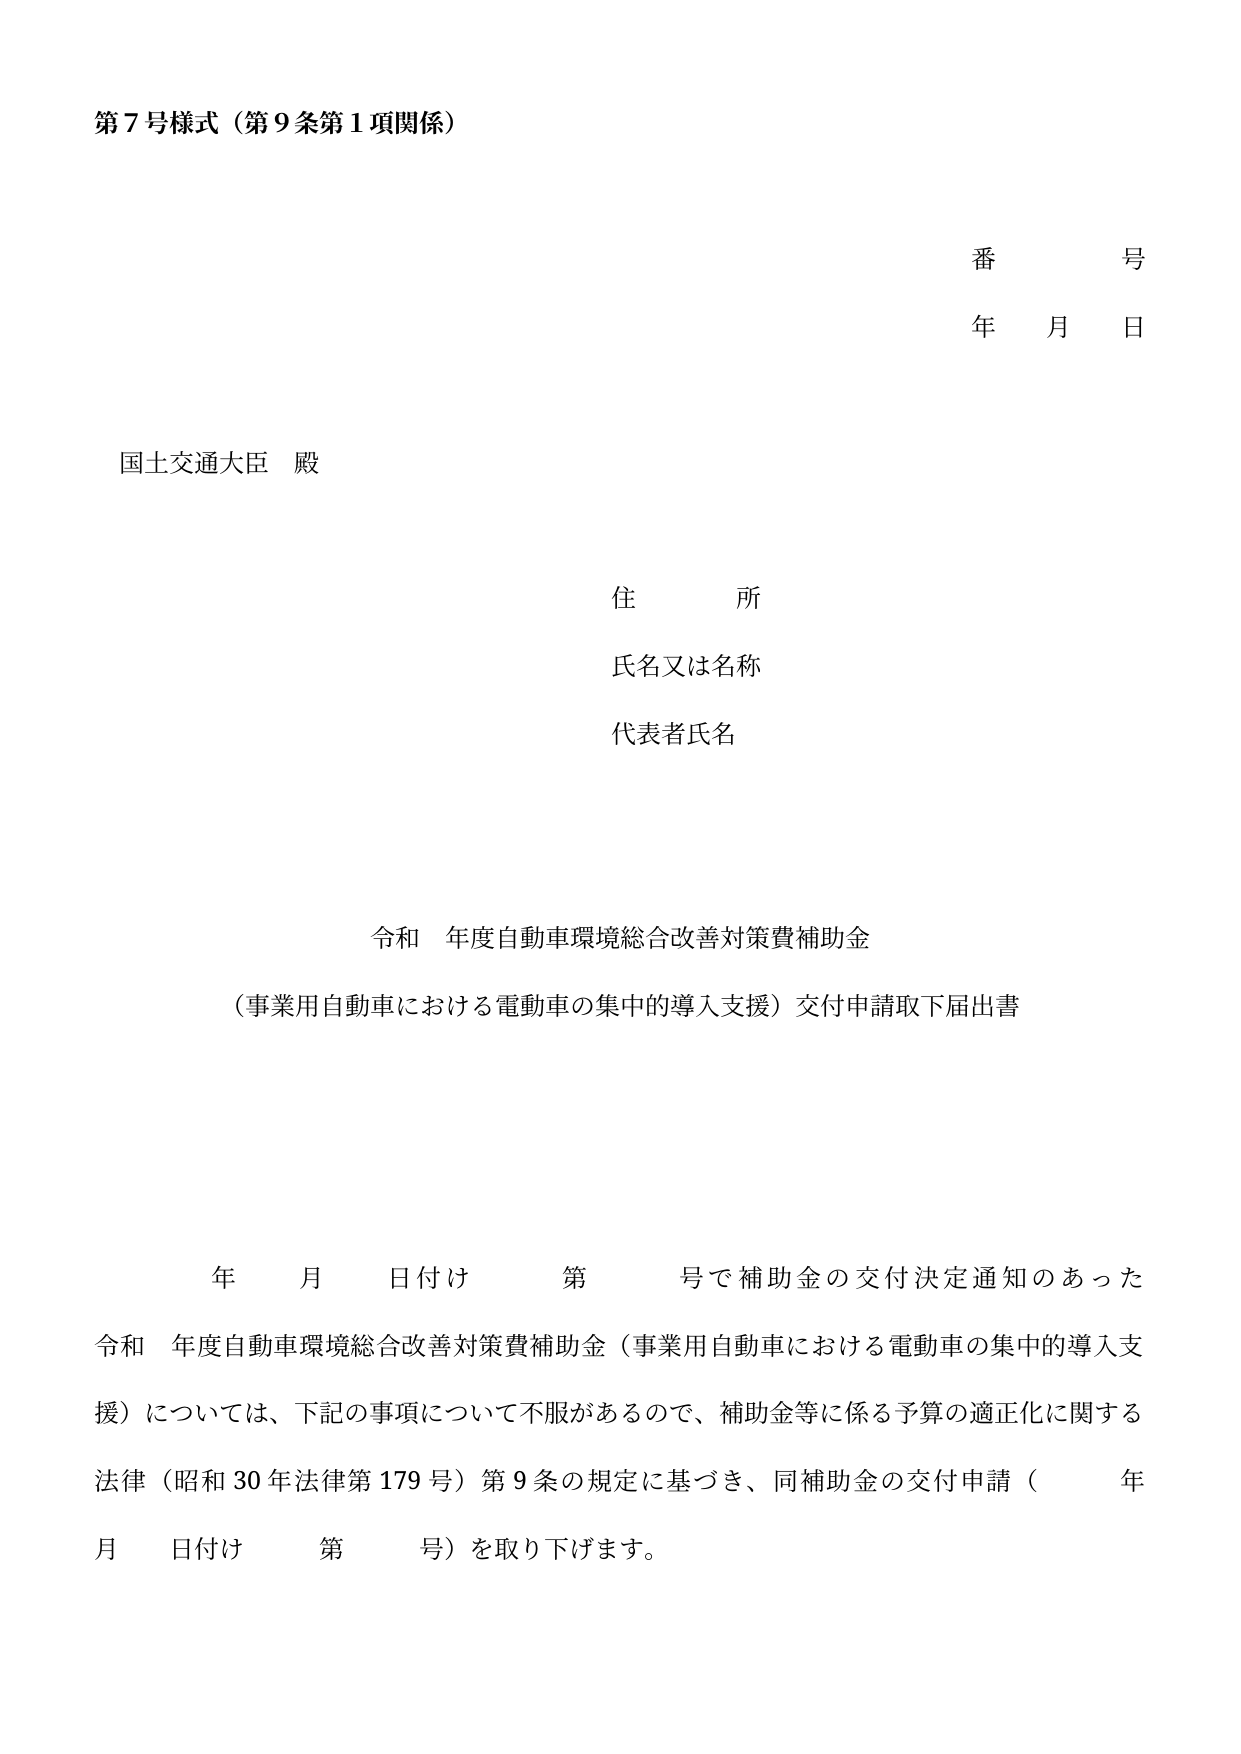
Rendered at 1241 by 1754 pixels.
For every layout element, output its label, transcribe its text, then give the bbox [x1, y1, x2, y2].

text 代表者氏名 [390, 699, 1146, 767]
text （事業用自動車における電動車の集中的導入支援）交付申請取下届出書 [94, 971, 1146, 1038]
text 年 月 日付け 第 号で補助金の交付決定通知のあった [94, 1242, 1146, 1310]
text 氏名又は名称 [390, 631, 1146, 699]
text 国土交通大臣 殿 [94, 427, 1146, 495]
text 年 月 日 [94, 291, 1146, 359]
text 令和 年度自動車環境総合改善対策費補助金（事業用自動車における電動車の集中的導入支援）については、下記の事項について不服があるので、補助金等に係る予算の適正化に関する法律（昭和30年法律第179号）第9条の規定に基づき、同補助金の交付申請（ 年 月 日付け 第 号）を取り下げます。 [94, 1310, 1146, 1582]
text 住 所 [94, 563, 1146, 631]
text 令和 年度自動車環境総合改善対策費補助金 [94, 903, 1146, 971]
text 番 号 [94, 223, 1146, 291]
text 第７号様式（第９条第１項関係） [94, 88, 1146, 156]
